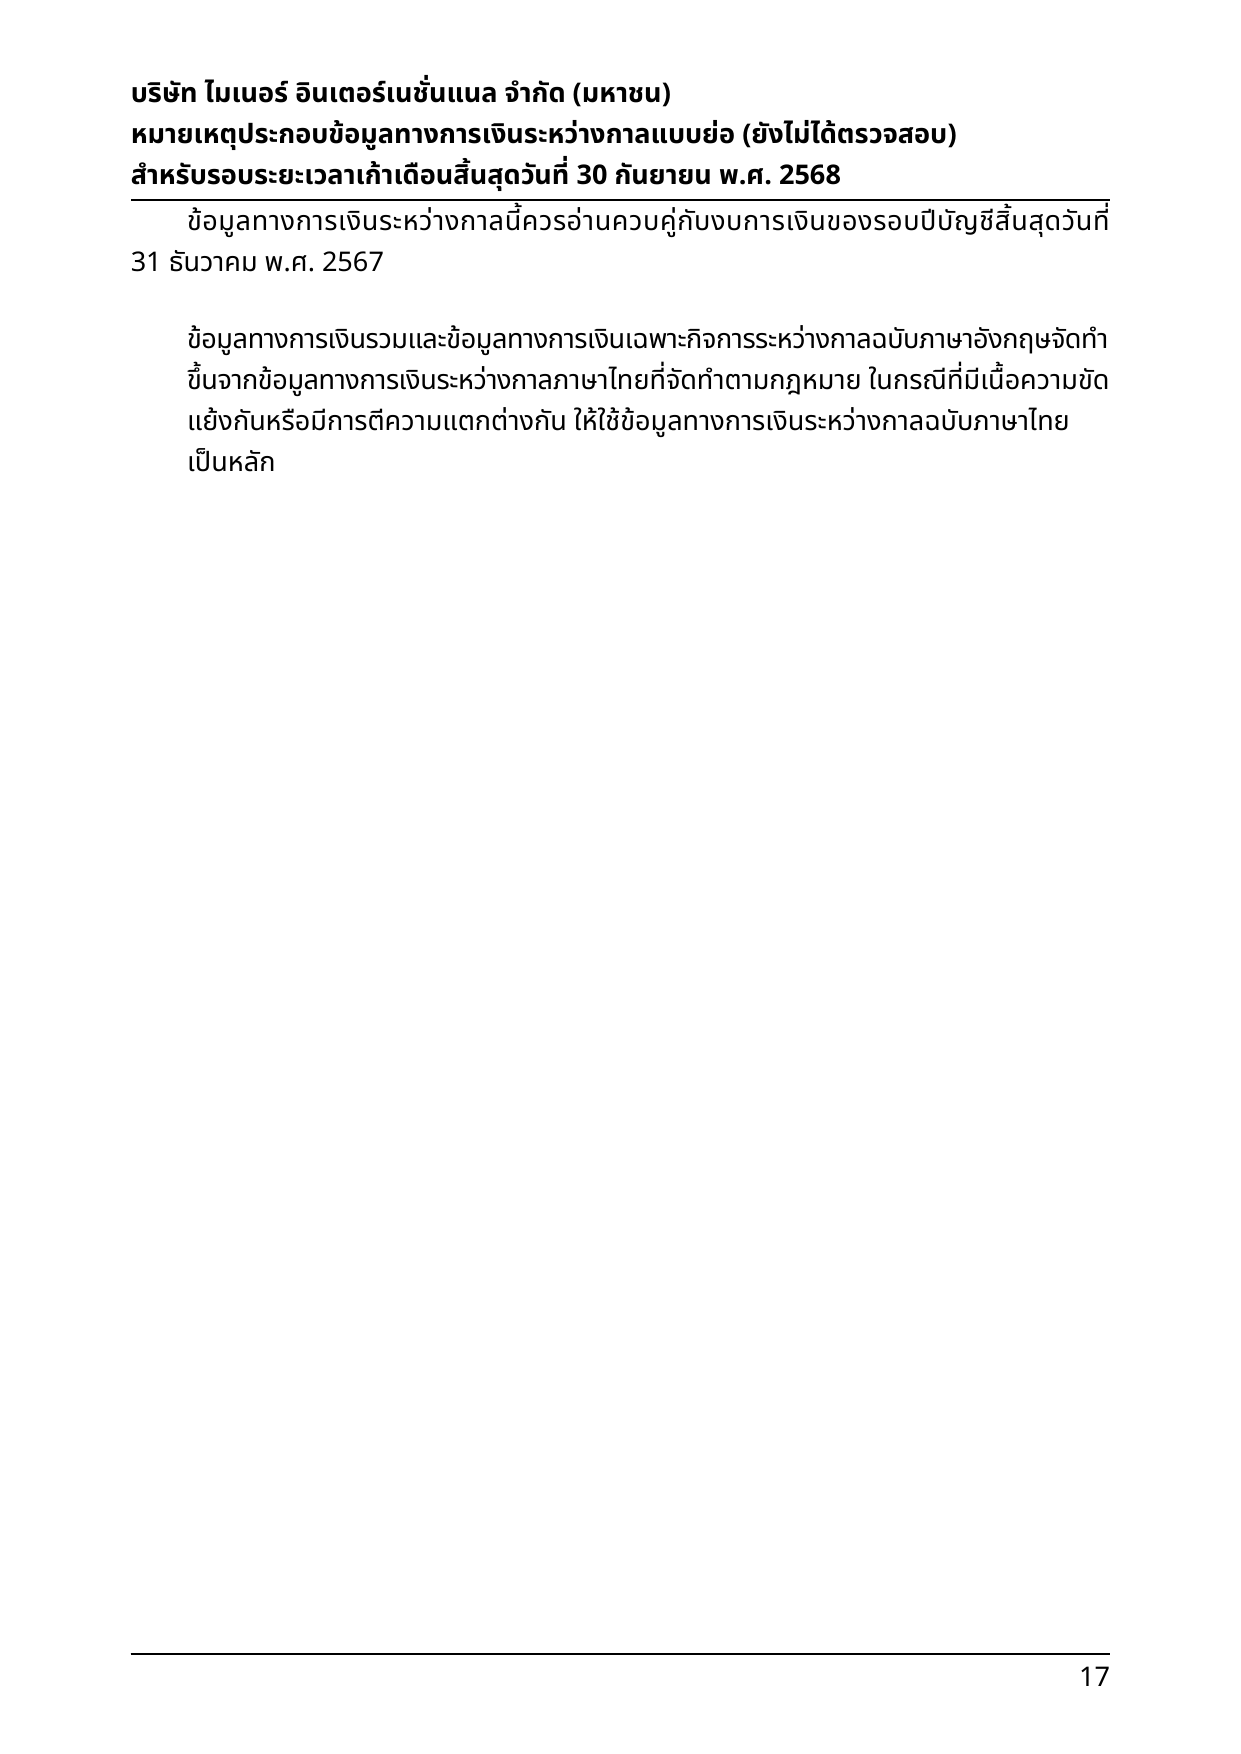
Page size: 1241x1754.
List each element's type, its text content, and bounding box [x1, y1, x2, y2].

text ข้อมูลทางการเงินรวมและข้อมูลทางการเงินเฉพาะกิจการระหว่างกาลฉบับภาษาอังกฤษจัดทำขึ้นจากข้อมูลทางการเงินระหว่างกาลภาษาไทยที่จัดทำตามกฎหมาย ในกรณีที่มีเนื้อความขัดแย้งกันหรือมีการตีความแตกต่างกัน ให้ใช้ข้อมูลทางการเงินระหว่างกาลฉบับภาษาไทยเป็นหลัก [187, 320, 1110, 484]
text ข้อมูลทางการเงินระหว่างกาลนี้ควรอ่านควบคู่กับงบการเงินของรอบปีบัญชีสิ้นสุดวันที่ 31 ธันวาคม พ.ศ. 2567 [131, 201, 1110, 283]
